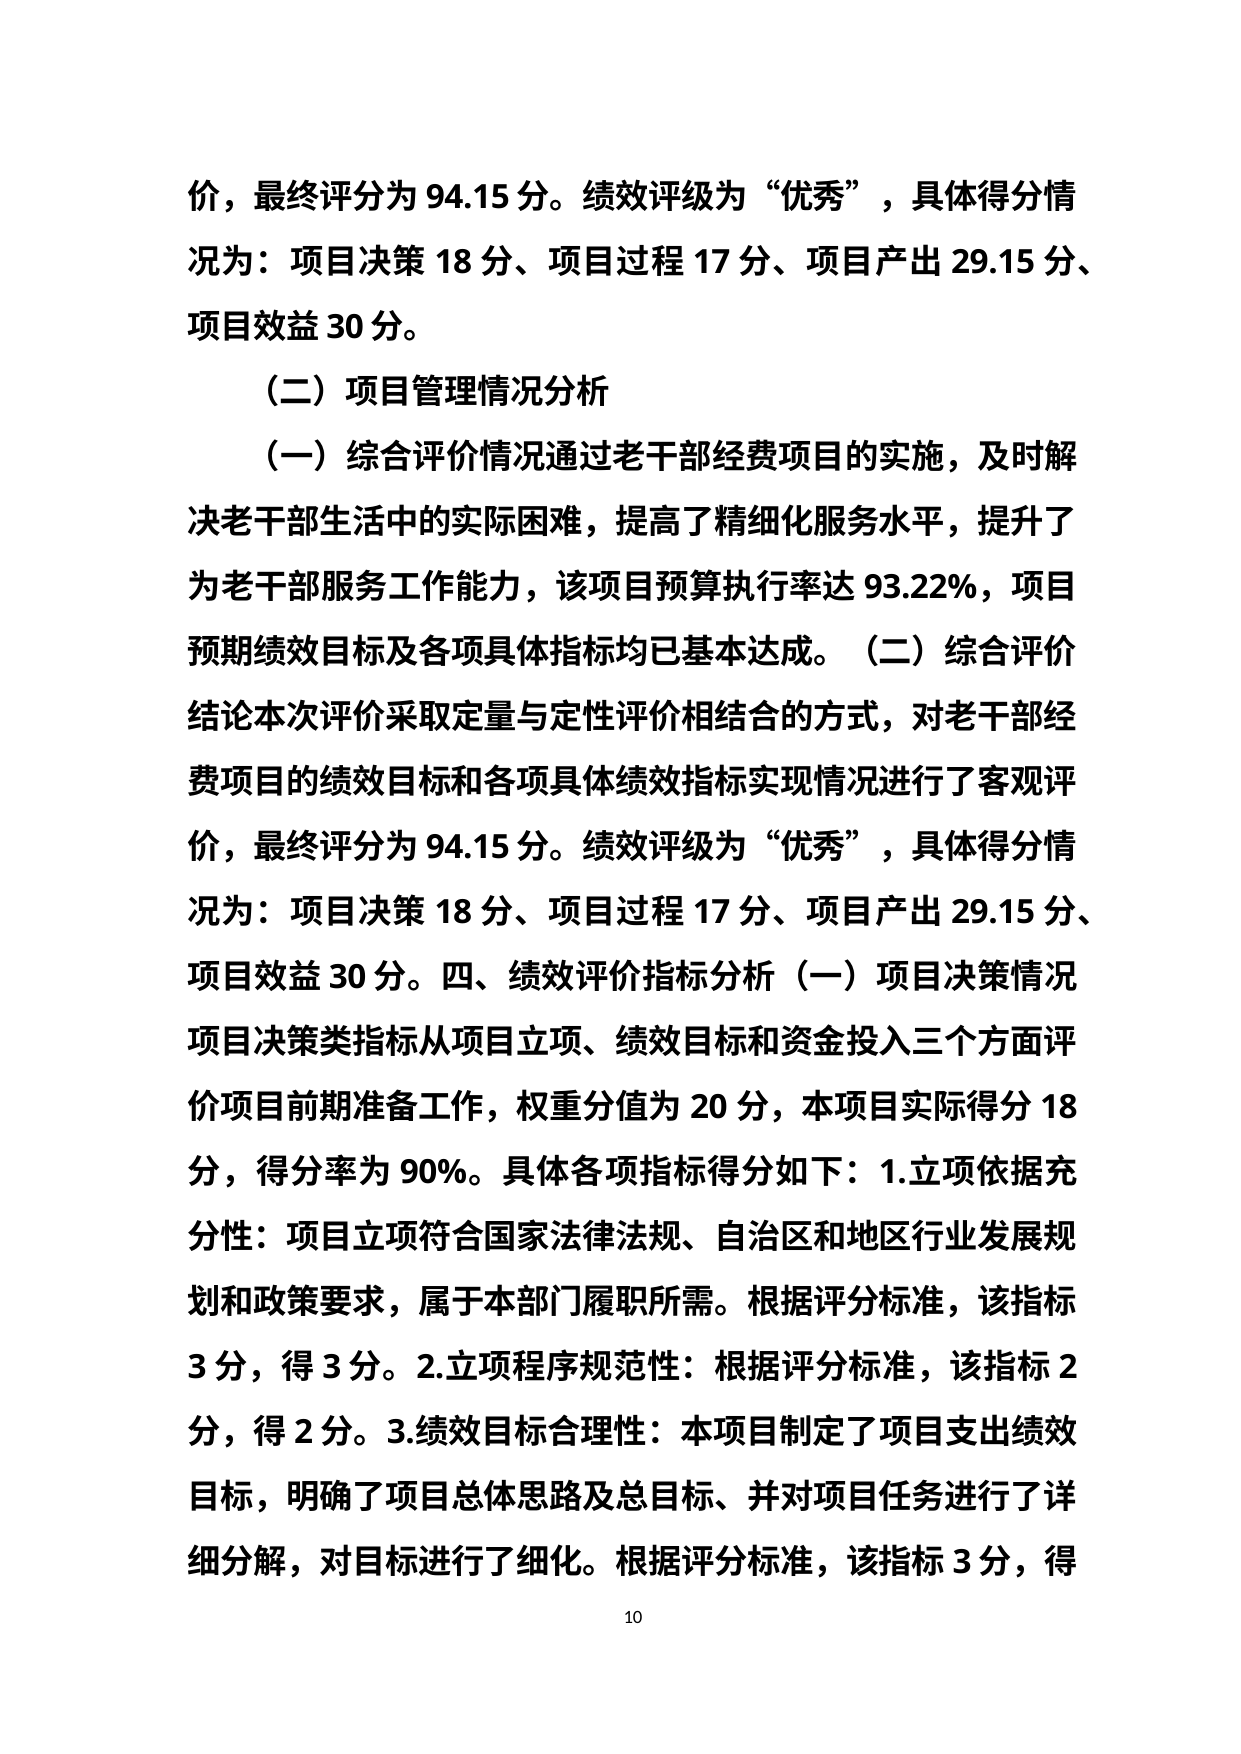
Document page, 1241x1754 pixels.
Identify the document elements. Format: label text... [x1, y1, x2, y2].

text （二）项目管理情况分析 [187, 357, 1078, 422]
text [187, 422, 1078, 1592]
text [187, 162, 1078, 357]
